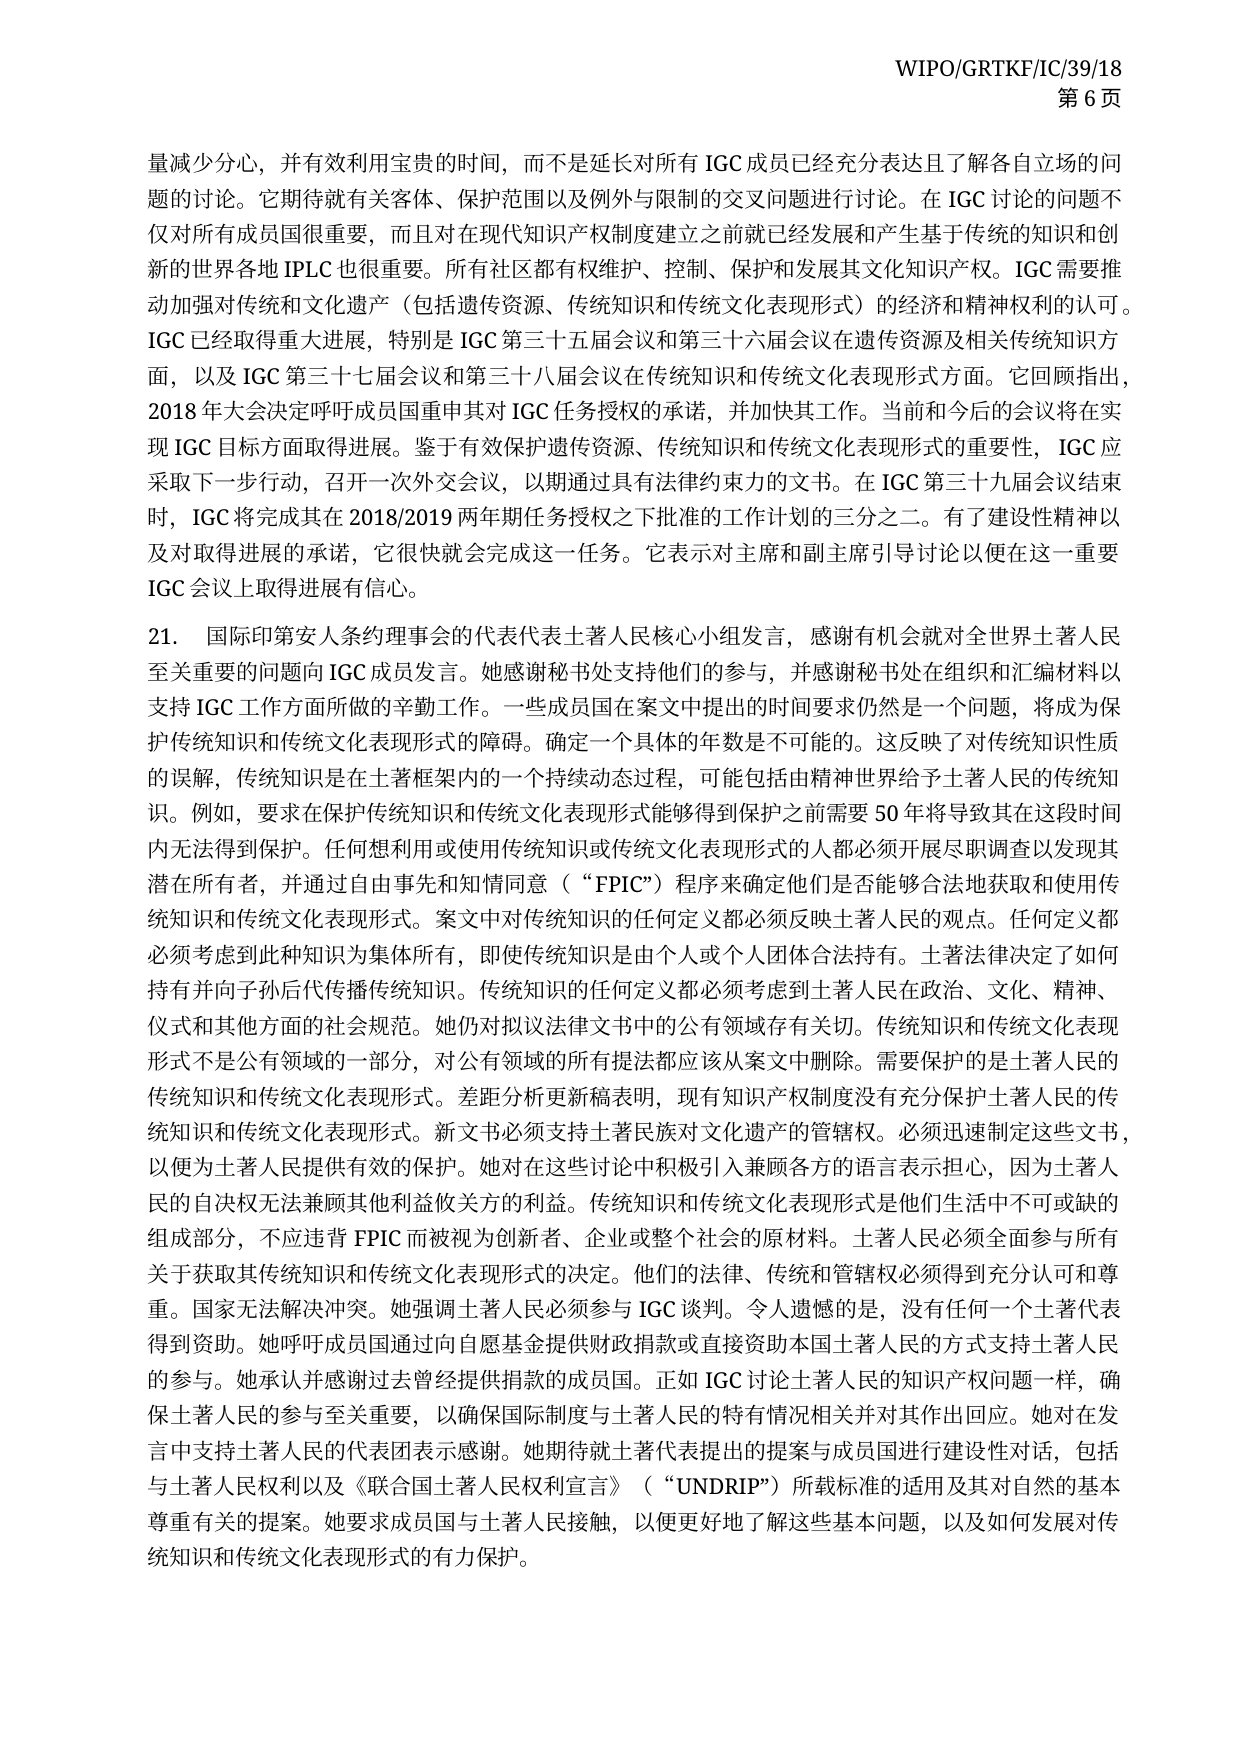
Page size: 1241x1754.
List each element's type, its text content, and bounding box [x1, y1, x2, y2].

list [148, 142, 1122, 603]
list 国际印第安人条约理事会的代表代表土著人民核心小组发言，感谢有机会就对全世界土著人民至关重要的问题向IGC成员发言。她感谢秘书处支持他们的参与，并感谢秘书处在组织和汇编材料以支持IGC工作方面所做的辛勤工作。一些成员国在案文中提出的时间要求仍然是一个问题，将成为保护传统知识和传统文化表现形式的障碍。确定一个具体的年数是不可能的。这反映了对传统知识性质的误解，传统知识是在土著框架内的一个持续动态过程，可能包括由精神世界给予土著人民的传统知识。例如，要求在保护传统知识和传统文化表现形式能够得到保护之前需要50年将导致其在这段时间内无法得到保护。任何想利用或使用传统知识或传统文化表现形式的人都必须开展尽职调查以发现其潜在所有者，并通过自由事先和知情同意（“FPIC”）程序来确定他们是否能够合法地获取和使用传统知识和传统文化表现形式。案文中对传统知识的任何定义都必须反映土著人民的观点。任何定义都必须考虑到此种知识为集体所有，即使传统知识是由个人或个人团体合法持有。土著法律决定了如何持有并向子孙后代传播传统知识。传统知识的任何定义都必须考虑到土著人民在政治、文化、精神、仪式和其他方面的社会规范。她仍对拟议法律文书中的公有领域存有关切。传统知识和传统文化表现形式不是公有领域的一部分，对公有领域的所有提法都应该从案文中删除。需要保护的是土著人民的传统知识和传统文化表现形式。差距分析更新稿表明，现有知识产权制度没有充分保护土著人民的传统知识和传统文化表现形式。新文书必须支持土著民族对文化遗产的管辖权。必须迅速制定这些文书，以便为土著人民提供有效的保护。她对在这些讨论中积极引入兼顾各方的语言表示担心，因为土著人民的自决权无法兼顾其他利益攸关方的利益。传统知识和传统文化表现形式是他们生活中不可或缺的组成部分，不应违背FPIC而被视为创新者、企业或整个社会的原材料。土著人民必须全面参与所有关于获取其传统知识和传统文化表现形式的决定。他们的法律、传统和管辖权必须得到充分认可和尊重。国家无法解决冲突。她强调土著人民必须参与IGC谈判。令人遗憾的是，没有任何一个土著代表得到资助。她呼吁成员国通过向自愿基金提供财政捐款或直接资助本国土著人民的方式支持土著人民的参与。她承认并感谢过去曾经提供捐款的成员国。正如IGC讨论土著人民的知识产权问题一样，确保土著人民的参与至关重要，以确保国际制度与土著人民的特有情况相关并对其作出回应。她对在发言中支持土著人民的代表团表示感谢。她期待就土著代表提出的提案与成员国进行建设性对话，包括与土著人民权利以及《联合国土著人民权利宣言》（“UNDRIP”）所载标准的适用及其对自然的基本尊重有关的提案。她要求成员国与土著人民接触，以便更好地了解这些基本问题，以及如何发展对传统知识和传统文化表现形式的有力保护。 [148, 615, 1122, 1572]
